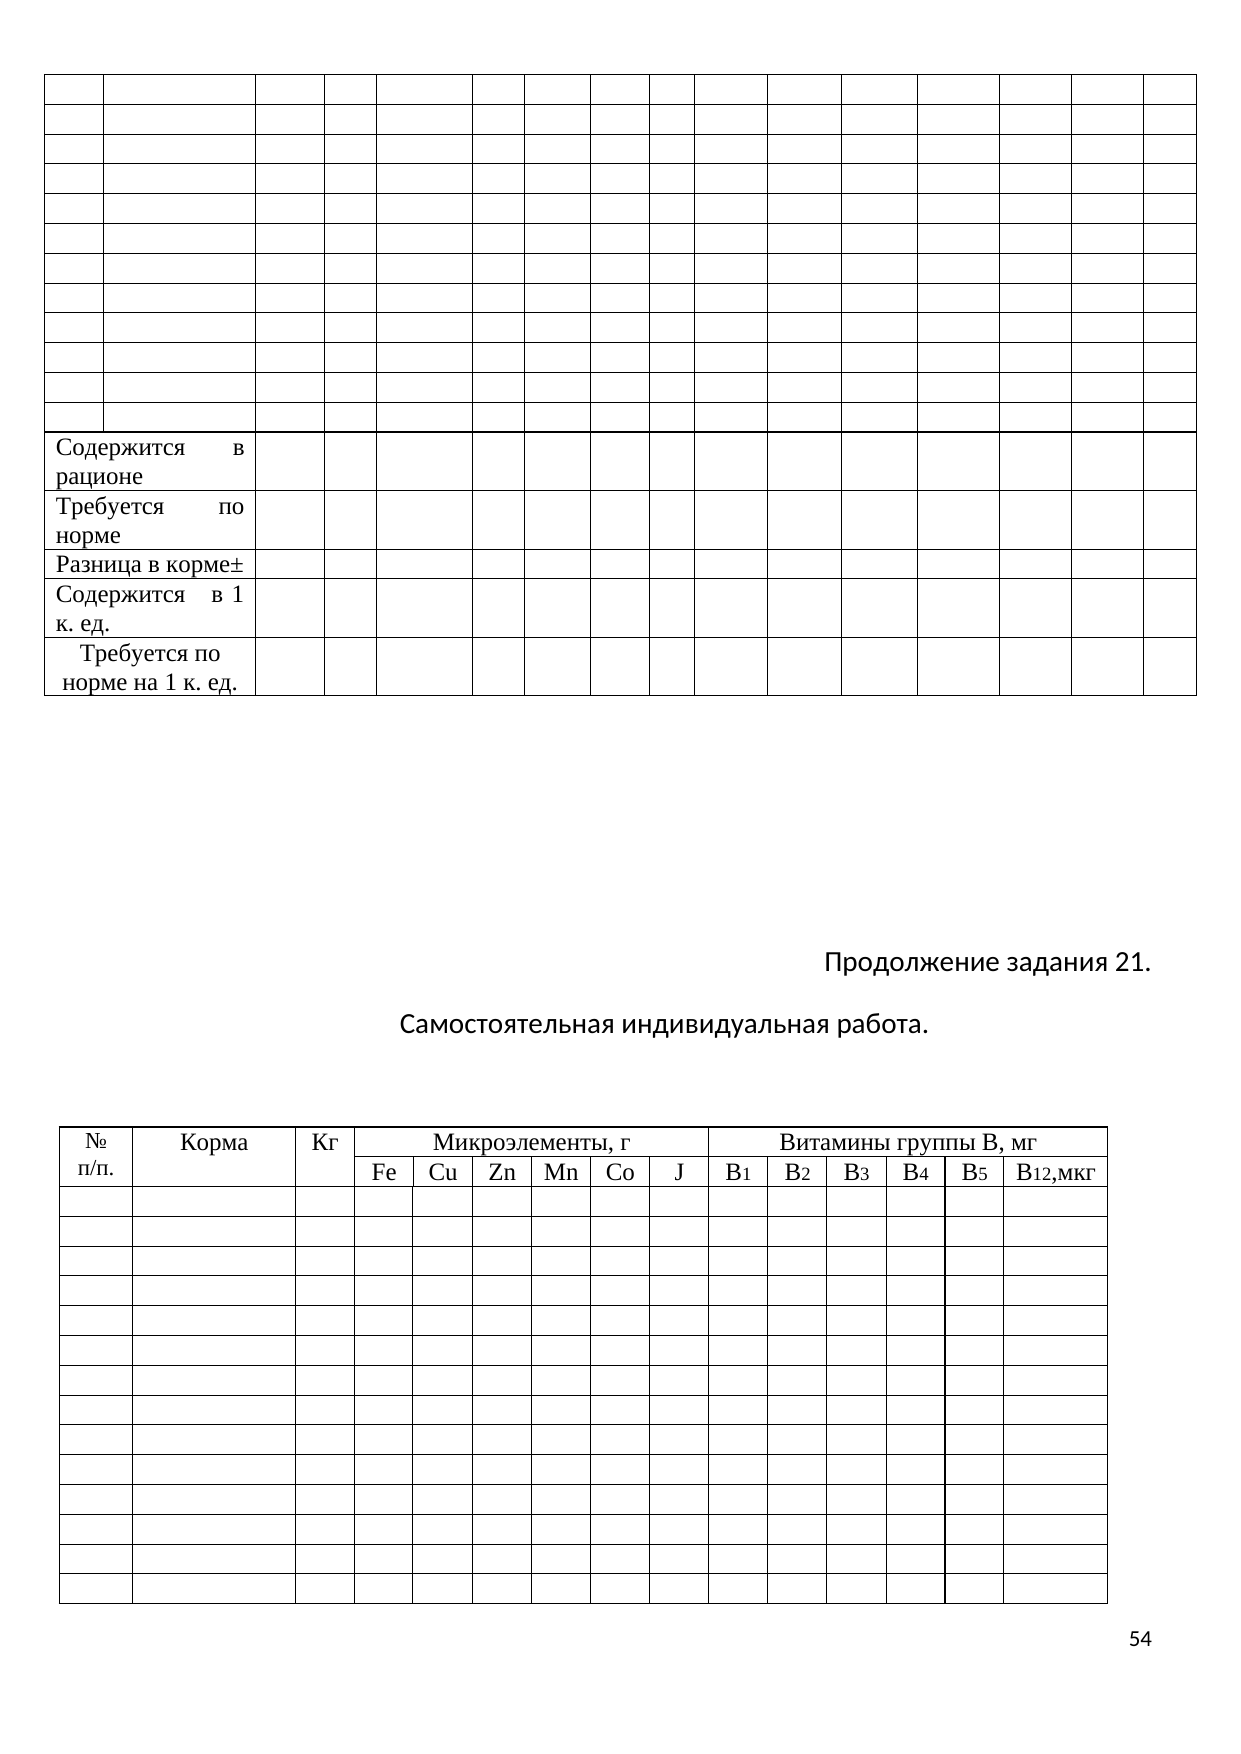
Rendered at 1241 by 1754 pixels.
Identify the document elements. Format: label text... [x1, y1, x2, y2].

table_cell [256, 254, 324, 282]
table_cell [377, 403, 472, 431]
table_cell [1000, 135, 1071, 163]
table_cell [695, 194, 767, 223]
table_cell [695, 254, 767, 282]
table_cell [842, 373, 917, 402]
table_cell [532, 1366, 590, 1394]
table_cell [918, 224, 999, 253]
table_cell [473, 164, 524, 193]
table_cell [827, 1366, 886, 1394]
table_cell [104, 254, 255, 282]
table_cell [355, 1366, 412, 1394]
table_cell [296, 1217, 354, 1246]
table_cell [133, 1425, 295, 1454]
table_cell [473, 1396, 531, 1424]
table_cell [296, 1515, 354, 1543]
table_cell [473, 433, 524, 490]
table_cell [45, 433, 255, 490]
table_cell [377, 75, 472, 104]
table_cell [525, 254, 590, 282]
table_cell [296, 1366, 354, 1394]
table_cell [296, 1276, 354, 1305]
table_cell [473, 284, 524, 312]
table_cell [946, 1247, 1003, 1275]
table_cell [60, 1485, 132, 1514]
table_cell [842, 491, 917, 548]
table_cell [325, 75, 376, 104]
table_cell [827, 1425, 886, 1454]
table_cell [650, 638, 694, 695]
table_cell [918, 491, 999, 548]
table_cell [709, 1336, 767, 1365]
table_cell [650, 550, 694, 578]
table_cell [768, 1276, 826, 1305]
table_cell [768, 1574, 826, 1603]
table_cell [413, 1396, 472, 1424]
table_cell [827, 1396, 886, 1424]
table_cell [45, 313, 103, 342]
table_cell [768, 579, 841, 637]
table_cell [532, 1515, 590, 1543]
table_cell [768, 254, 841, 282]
text Продолжение задания 21. [177, 943, 1152, 979]
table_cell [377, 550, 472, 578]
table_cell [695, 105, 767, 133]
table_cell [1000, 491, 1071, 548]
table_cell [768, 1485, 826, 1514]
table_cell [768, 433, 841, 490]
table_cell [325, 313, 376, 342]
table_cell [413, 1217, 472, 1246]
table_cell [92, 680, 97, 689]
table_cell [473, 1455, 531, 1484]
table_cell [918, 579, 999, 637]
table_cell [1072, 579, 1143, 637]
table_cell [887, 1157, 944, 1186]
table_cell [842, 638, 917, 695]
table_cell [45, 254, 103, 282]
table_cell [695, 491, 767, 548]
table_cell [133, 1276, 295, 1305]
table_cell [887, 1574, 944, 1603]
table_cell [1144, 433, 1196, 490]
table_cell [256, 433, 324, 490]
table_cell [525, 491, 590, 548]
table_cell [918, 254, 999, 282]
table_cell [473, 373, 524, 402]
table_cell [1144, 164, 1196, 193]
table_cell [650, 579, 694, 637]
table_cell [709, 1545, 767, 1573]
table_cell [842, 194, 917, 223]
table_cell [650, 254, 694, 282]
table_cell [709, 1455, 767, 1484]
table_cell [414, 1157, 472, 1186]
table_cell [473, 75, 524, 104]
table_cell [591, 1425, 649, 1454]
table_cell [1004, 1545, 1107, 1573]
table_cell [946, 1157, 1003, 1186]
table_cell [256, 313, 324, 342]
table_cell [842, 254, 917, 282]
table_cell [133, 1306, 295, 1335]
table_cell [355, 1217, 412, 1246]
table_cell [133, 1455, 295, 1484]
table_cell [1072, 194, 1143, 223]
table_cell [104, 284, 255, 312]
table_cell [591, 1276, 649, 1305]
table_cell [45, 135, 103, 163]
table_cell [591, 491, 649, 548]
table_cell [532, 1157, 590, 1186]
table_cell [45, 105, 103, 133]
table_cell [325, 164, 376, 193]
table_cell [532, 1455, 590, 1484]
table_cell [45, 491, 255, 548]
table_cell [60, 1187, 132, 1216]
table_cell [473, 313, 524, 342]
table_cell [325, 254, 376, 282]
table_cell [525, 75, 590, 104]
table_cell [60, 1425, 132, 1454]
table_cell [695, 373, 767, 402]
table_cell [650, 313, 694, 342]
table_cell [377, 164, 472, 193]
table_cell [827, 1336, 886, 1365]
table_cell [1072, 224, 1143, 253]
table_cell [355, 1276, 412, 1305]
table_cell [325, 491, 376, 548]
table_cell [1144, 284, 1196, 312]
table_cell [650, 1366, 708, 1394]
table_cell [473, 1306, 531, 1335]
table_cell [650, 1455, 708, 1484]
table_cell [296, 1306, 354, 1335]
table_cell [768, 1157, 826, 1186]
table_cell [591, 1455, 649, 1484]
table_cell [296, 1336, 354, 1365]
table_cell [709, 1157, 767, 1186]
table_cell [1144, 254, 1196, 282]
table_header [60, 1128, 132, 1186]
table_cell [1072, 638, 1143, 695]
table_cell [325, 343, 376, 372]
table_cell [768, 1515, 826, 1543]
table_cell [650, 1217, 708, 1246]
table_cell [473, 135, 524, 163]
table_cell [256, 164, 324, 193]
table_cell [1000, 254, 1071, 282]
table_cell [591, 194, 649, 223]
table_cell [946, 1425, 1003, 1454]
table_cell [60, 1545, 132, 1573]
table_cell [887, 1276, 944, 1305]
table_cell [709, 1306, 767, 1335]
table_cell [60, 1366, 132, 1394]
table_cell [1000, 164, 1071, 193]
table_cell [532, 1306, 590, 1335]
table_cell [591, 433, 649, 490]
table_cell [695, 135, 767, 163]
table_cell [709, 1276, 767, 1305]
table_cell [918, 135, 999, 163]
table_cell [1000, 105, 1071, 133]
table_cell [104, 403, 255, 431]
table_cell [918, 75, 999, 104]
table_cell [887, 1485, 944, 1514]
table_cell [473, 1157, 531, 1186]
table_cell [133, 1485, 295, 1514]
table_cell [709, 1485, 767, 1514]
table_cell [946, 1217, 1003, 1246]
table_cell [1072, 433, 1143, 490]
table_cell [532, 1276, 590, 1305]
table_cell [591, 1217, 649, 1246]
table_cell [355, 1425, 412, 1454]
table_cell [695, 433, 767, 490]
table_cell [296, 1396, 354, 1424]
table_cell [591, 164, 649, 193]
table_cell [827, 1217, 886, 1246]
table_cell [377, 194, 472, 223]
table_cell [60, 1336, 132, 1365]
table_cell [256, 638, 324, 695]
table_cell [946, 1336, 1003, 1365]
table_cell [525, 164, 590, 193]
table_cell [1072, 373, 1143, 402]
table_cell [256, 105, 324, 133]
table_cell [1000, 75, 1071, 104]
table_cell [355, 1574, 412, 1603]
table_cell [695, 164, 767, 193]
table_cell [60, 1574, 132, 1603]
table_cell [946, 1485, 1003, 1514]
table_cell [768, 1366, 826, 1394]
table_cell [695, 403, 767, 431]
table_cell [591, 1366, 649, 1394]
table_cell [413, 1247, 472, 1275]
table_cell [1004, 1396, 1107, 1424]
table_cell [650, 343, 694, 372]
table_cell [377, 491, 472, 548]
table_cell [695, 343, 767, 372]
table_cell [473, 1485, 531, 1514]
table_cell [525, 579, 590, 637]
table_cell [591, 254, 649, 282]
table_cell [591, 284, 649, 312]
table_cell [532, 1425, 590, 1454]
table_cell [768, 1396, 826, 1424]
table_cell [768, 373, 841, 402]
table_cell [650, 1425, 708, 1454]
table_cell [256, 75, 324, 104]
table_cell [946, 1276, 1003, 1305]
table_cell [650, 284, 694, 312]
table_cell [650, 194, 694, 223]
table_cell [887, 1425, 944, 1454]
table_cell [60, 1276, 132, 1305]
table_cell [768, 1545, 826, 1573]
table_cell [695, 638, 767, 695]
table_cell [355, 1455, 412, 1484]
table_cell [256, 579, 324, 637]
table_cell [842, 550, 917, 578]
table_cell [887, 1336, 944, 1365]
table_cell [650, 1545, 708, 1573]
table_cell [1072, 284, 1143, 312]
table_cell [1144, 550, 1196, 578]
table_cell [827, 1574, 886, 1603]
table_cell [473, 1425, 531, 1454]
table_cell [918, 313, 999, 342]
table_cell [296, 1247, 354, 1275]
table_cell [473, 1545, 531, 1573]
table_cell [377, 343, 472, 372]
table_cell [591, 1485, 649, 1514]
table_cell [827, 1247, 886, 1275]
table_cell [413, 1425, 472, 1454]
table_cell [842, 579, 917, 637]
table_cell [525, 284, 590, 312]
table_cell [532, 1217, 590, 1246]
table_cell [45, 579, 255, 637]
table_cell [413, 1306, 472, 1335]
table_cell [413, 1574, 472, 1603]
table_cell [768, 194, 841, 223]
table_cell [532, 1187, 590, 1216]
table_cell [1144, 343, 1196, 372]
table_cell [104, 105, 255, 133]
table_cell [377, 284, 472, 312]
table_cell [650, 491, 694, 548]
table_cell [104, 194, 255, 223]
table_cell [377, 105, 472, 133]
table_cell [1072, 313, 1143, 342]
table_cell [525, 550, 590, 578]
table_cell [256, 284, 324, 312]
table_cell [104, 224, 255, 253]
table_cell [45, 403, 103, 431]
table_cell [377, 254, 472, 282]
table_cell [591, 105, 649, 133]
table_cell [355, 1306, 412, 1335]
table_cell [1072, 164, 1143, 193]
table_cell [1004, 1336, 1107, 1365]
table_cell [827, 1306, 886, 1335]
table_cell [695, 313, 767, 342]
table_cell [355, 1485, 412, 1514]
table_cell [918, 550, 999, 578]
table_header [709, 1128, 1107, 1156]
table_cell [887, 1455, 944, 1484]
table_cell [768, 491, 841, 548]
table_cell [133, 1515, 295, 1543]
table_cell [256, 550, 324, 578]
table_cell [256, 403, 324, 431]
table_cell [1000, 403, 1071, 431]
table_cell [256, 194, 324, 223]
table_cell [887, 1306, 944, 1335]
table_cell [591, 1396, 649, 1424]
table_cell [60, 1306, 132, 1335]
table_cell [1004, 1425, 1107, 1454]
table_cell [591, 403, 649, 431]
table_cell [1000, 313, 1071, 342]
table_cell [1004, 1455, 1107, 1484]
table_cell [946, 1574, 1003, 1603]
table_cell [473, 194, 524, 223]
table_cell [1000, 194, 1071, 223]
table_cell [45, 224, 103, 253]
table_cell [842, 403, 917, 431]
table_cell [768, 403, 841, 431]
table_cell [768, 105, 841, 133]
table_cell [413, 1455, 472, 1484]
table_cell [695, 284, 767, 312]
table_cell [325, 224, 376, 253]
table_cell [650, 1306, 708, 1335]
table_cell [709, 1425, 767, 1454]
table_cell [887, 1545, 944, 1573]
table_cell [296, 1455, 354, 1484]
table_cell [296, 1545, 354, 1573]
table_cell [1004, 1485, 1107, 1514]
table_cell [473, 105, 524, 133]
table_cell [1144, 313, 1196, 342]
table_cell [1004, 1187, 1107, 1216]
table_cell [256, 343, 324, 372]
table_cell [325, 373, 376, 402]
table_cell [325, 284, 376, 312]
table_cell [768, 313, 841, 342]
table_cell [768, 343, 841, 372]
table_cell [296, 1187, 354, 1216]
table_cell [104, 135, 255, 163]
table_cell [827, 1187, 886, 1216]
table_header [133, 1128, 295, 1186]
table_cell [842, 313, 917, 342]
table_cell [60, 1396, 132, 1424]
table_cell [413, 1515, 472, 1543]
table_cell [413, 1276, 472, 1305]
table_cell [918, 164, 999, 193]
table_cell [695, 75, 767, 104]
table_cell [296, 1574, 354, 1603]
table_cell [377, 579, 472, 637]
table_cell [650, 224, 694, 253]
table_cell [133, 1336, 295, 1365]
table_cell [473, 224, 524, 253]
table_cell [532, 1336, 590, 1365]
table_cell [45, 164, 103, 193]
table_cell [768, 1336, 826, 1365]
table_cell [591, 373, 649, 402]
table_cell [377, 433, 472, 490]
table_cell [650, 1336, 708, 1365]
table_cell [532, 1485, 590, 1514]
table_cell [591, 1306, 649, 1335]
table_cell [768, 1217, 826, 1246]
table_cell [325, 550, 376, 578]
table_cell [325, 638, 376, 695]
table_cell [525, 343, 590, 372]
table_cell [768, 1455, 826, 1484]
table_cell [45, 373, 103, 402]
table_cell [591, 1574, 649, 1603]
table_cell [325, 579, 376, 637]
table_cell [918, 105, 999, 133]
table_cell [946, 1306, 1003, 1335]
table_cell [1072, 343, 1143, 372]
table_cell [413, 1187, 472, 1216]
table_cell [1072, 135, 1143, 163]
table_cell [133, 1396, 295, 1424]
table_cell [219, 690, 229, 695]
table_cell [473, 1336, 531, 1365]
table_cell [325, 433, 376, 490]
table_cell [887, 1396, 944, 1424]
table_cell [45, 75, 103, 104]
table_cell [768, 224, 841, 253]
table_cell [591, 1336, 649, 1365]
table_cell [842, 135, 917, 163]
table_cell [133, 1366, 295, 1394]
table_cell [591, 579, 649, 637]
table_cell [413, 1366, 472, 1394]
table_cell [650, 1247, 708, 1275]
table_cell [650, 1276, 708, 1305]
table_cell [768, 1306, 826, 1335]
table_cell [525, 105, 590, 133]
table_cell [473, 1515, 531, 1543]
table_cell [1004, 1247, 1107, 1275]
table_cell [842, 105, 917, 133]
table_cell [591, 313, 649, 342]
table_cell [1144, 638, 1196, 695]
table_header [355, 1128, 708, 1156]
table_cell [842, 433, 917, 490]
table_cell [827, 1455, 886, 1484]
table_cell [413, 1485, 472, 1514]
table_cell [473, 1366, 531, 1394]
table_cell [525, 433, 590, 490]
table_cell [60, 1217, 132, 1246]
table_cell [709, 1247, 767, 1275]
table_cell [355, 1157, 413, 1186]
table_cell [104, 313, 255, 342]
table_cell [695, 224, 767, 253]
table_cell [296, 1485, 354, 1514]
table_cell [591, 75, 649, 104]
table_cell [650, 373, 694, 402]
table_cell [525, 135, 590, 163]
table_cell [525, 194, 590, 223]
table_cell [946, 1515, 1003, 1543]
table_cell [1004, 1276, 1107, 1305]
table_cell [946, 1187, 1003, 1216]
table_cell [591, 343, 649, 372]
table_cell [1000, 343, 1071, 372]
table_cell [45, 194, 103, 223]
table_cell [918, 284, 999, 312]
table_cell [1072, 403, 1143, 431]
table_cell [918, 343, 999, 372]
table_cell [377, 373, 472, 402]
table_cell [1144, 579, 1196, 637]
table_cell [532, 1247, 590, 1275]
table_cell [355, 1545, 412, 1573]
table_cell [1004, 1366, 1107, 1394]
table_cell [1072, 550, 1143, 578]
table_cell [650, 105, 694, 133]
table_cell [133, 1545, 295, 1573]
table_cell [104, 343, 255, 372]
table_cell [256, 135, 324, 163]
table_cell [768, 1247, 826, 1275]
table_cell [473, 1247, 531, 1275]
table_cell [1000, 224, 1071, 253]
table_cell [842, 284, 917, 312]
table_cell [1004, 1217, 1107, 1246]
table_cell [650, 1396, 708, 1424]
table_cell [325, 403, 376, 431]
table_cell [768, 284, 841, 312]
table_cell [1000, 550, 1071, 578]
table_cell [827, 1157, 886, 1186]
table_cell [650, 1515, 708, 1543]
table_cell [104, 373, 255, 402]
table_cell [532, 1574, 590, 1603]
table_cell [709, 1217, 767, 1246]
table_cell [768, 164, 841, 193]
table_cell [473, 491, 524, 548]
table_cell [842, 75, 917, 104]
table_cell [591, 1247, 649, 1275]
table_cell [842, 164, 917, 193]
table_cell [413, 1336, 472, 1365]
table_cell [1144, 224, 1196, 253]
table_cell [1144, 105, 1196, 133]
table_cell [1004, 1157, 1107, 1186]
text Самостоятельная индивидуальная работа. [177, 1005, 1152, 1041]
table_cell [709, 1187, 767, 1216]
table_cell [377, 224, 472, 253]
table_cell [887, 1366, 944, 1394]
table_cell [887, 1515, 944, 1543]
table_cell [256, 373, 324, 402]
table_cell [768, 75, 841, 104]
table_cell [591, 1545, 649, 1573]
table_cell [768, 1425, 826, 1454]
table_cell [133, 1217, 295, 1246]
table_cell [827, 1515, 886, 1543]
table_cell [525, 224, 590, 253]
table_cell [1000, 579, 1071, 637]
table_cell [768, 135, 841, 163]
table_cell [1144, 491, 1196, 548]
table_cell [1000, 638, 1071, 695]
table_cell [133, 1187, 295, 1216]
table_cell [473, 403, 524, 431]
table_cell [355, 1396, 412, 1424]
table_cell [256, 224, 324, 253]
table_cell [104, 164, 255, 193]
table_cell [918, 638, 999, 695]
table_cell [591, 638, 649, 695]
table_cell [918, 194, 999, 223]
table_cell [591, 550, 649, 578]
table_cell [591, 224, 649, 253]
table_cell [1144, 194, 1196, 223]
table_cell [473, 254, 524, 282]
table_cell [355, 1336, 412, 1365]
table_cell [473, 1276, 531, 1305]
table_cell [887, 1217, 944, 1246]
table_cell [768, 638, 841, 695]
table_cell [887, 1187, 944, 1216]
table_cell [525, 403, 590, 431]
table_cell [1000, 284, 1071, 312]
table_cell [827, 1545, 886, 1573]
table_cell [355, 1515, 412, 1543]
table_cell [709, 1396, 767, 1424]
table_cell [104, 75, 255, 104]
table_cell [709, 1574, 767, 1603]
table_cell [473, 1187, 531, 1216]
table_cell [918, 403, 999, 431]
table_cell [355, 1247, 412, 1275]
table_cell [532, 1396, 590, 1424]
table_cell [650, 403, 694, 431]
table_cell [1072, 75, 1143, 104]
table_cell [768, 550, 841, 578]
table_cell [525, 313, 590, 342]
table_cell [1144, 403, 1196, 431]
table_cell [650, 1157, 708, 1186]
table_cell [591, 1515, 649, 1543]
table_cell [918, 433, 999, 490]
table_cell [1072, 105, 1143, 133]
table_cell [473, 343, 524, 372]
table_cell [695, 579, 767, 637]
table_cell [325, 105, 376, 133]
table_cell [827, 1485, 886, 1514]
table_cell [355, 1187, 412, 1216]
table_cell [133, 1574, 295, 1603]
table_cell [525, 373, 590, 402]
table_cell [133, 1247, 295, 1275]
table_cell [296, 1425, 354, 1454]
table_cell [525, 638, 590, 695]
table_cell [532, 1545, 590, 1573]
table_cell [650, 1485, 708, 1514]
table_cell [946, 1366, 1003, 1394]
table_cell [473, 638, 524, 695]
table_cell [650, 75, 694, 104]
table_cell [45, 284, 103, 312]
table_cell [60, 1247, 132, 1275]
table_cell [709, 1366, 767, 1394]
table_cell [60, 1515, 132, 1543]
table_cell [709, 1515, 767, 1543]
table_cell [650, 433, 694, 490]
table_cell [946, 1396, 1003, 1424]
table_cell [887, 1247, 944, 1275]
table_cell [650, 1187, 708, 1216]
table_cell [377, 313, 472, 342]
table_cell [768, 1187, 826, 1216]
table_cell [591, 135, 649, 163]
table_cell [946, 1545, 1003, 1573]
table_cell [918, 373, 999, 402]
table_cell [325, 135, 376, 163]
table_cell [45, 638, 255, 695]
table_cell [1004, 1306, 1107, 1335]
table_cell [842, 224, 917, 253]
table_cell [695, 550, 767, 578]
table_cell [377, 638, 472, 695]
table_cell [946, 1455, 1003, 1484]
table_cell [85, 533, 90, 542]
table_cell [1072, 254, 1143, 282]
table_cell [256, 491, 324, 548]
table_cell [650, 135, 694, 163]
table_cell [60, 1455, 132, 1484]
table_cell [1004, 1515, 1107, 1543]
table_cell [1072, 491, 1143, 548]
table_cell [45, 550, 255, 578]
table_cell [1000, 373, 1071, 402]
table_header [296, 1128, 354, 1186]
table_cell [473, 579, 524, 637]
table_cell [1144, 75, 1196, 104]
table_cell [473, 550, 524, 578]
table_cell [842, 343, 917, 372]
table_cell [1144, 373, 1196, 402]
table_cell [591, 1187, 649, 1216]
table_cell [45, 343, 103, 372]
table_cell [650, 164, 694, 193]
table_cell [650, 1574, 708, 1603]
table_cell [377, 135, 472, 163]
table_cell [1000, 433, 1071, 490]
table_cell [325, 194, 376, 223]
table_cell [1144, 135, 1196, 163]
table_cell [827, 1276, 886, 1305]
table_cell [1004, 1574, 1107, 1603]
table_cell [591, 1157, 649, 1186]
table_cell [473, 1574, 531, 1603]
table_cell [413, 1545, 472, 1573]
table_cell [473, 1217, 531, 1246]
